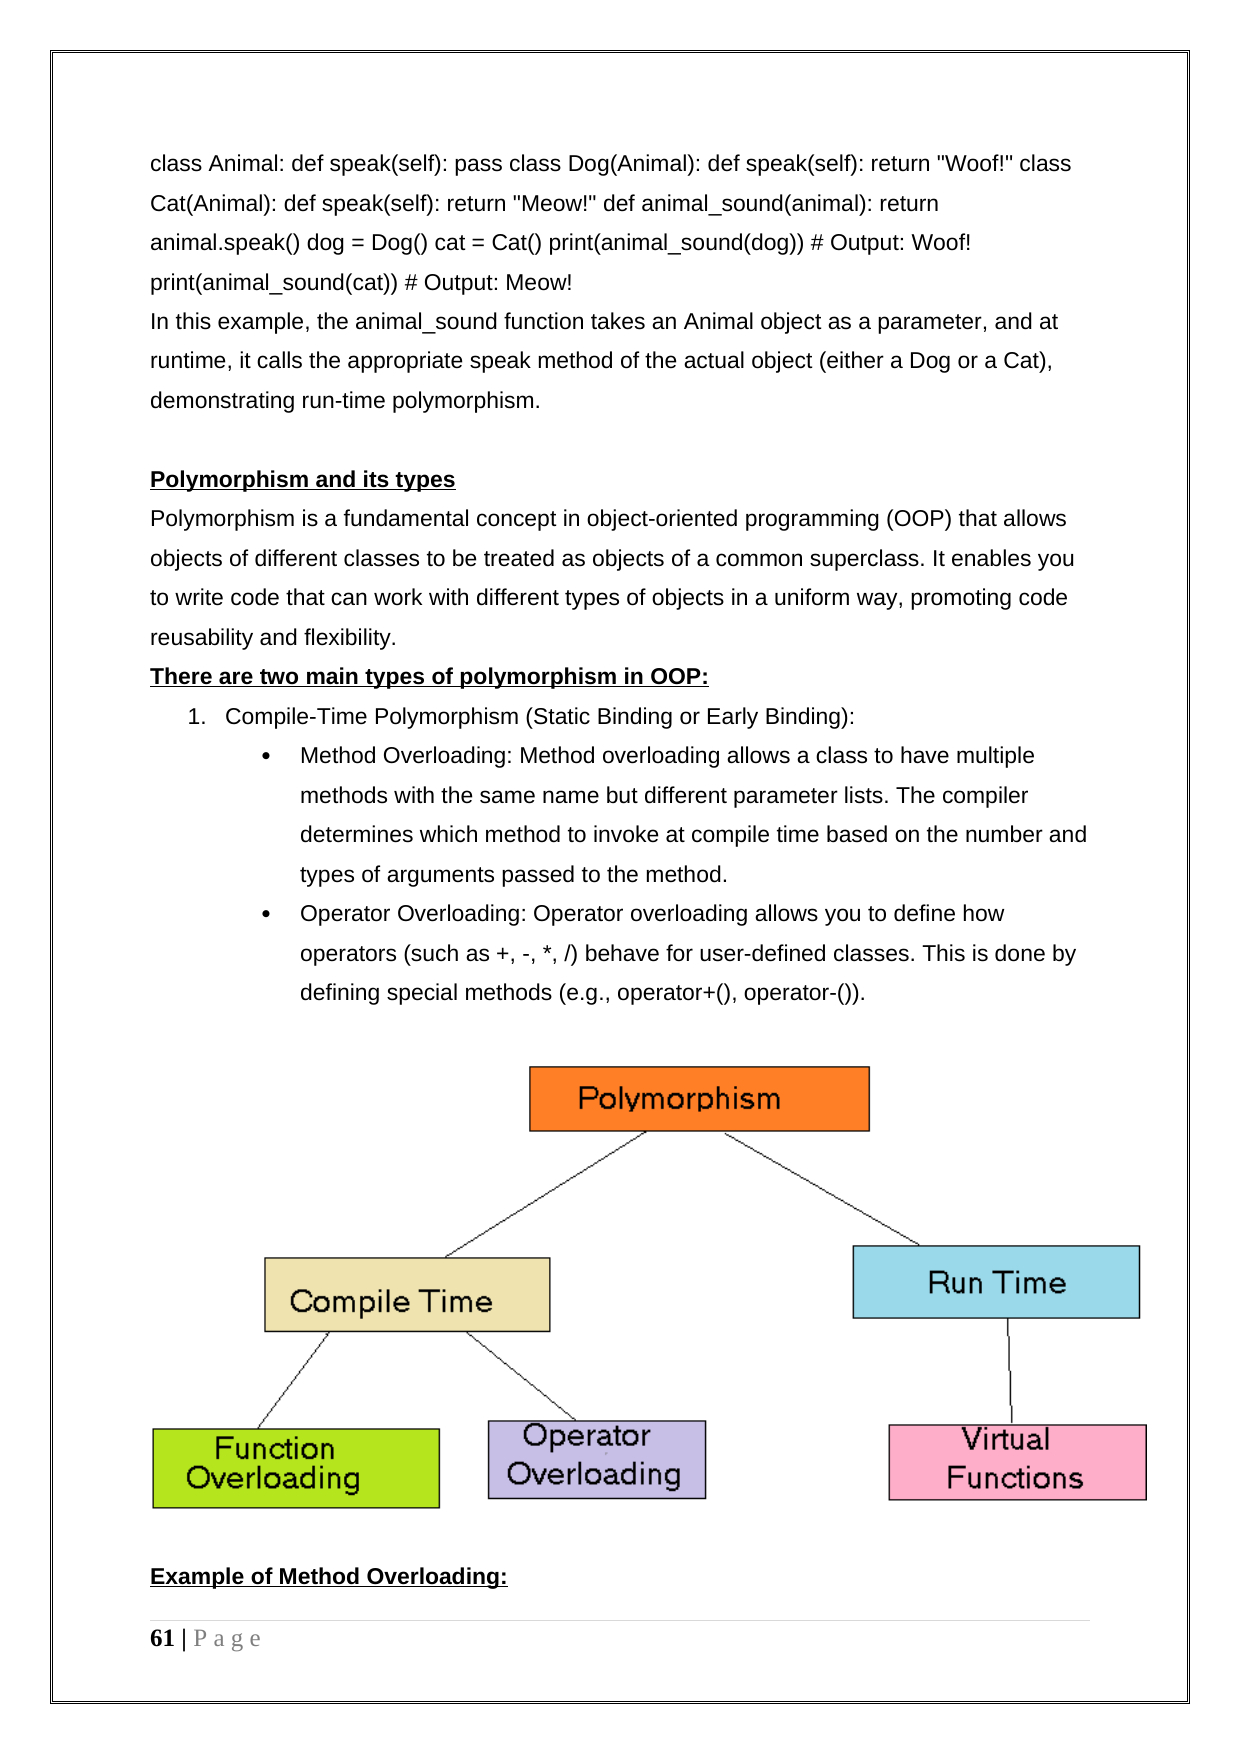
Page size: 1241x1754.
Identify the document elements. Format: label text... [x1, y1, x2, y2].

text In this example, the animal_sound function takes an Animal object as a parameter, and at runtime, it calls the appropriate speak method of the actual object (either a Dog or a Cat), demonstrating run-time polymorphism. [150, 308, 1090, 413]
list Operator Overloading: Operator overloading allows you to define how operators (such as +, -, *, /) behave for user-defined classes. This is done by defining special methods (e.g., operator+(), operator-()). [262, 900, 1090, 1005]
text There are two main types of polymorphism in OOP: [150, 663, 1090, 689]
list Method Overloading: Method overloading allows a class to have multiple methods with the same name but different parameter lists. The compiler determines which method to invoke at compile time based on the number and types of arguments passed to the method. [262, 742, 1090, 887]
text class Animal: def speak(self): pass class Dog(Animal): def speak(self): return "Woof!" class Cat(Animal): def speak(self): return "Meow!" def animal_sound(animal): return animal.speak() dog = Dog() cat = Cat() print(animal_sound(dog)) # Output: Woof! print(animal_sound(cat)) # Output: Meow! [150, 150, 1090, 295]
text Example of Method Overloading: [150, 1563, 1090, 1589]
picture [150, 1058, 1147, 1510]
text Polymorphism is a fundamental concept in object-oriented programming (OOP) that allows objects of different classes to be treated as objects of a common superclass. It enables you to write code that can work with different types of objects in a uniform way, promoting code reusability and flexibility. [150, 505, 1090, 650]
list Compile-Time Polymorphism (Static Binding or Early Binding): [187, 703, 1090, 729]
text Polymorphism and its types [150, 466, 1090, 492]
